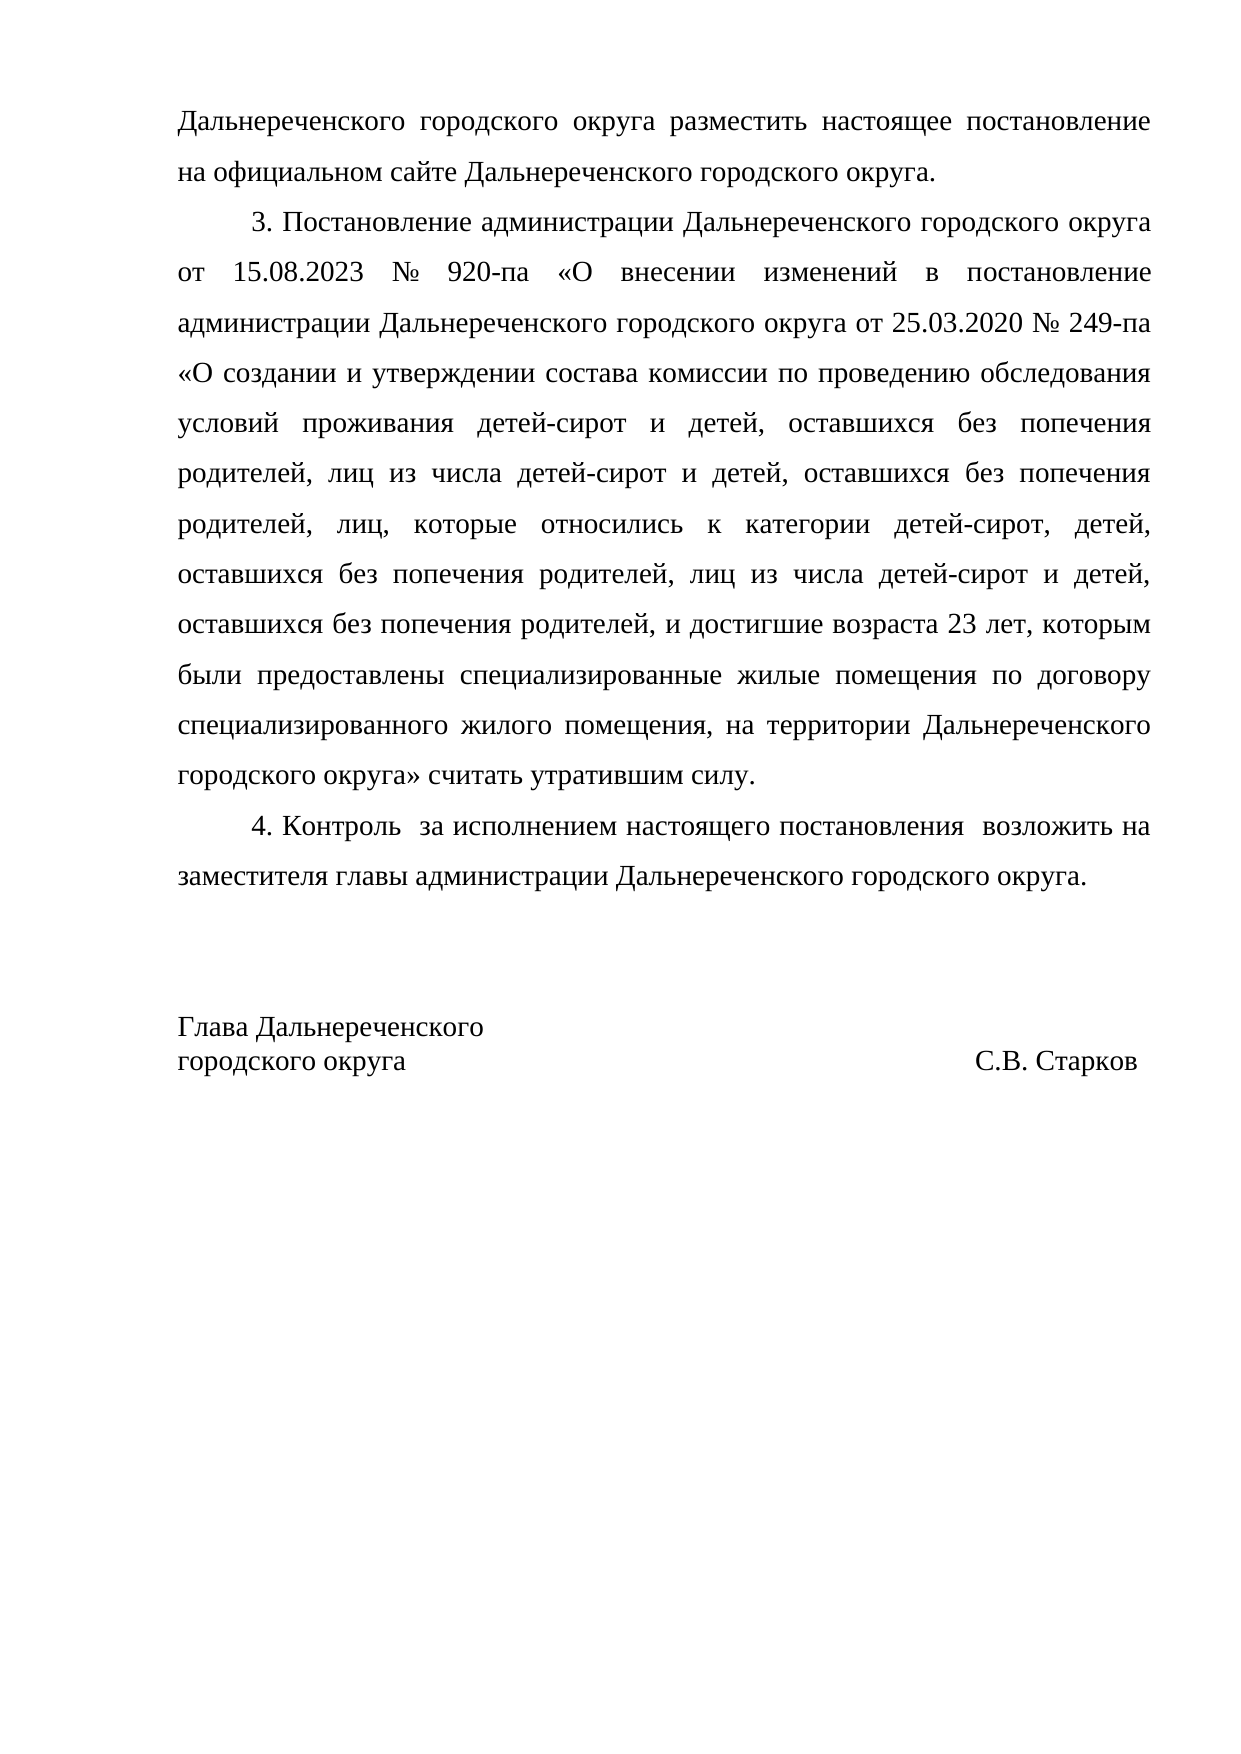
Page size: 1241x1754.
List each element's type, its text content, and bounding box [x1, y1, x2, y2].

text 4. Контроль за исполнением настоящего постановления возложить на заместителя главы администрации Дальнереченского городского округа. [177, 808, 1152, 892]
text 3. Постановление администрации Дальнереченского городского округа от 15.08.2023 № 920-па «О внесении изменений в постановление администрации Дальнереченского городского округа от 25.03.2020 № 249-па «О создании и утверждении состава комиссии по проведению обследования условий проживания детей-сирот и детей, оставшихся без попечения родителей, лиц из числа детей-сирот и детей, оставшихся без попечения родителей, лиц, которые относились к категории детей-сирот, детей, оставшихся без попечения родителей, лиц из числа детей-сирот и детей, оставшихся без попечения родителей, и достигшие возраста 23 лет, которым были предоставлены специализированные жилые помещения по договору специализированного жилого помещения, на территории Дальнереченского городского округа» считать утратившим силу. [177, 204, 1152, 791]
text городского округа С.В. Старков [177, 1043, 1152, 1076]
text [177, 103, 1152, 187]
text Глава Дальнереченского [177, 1009, 1152, 1043]
